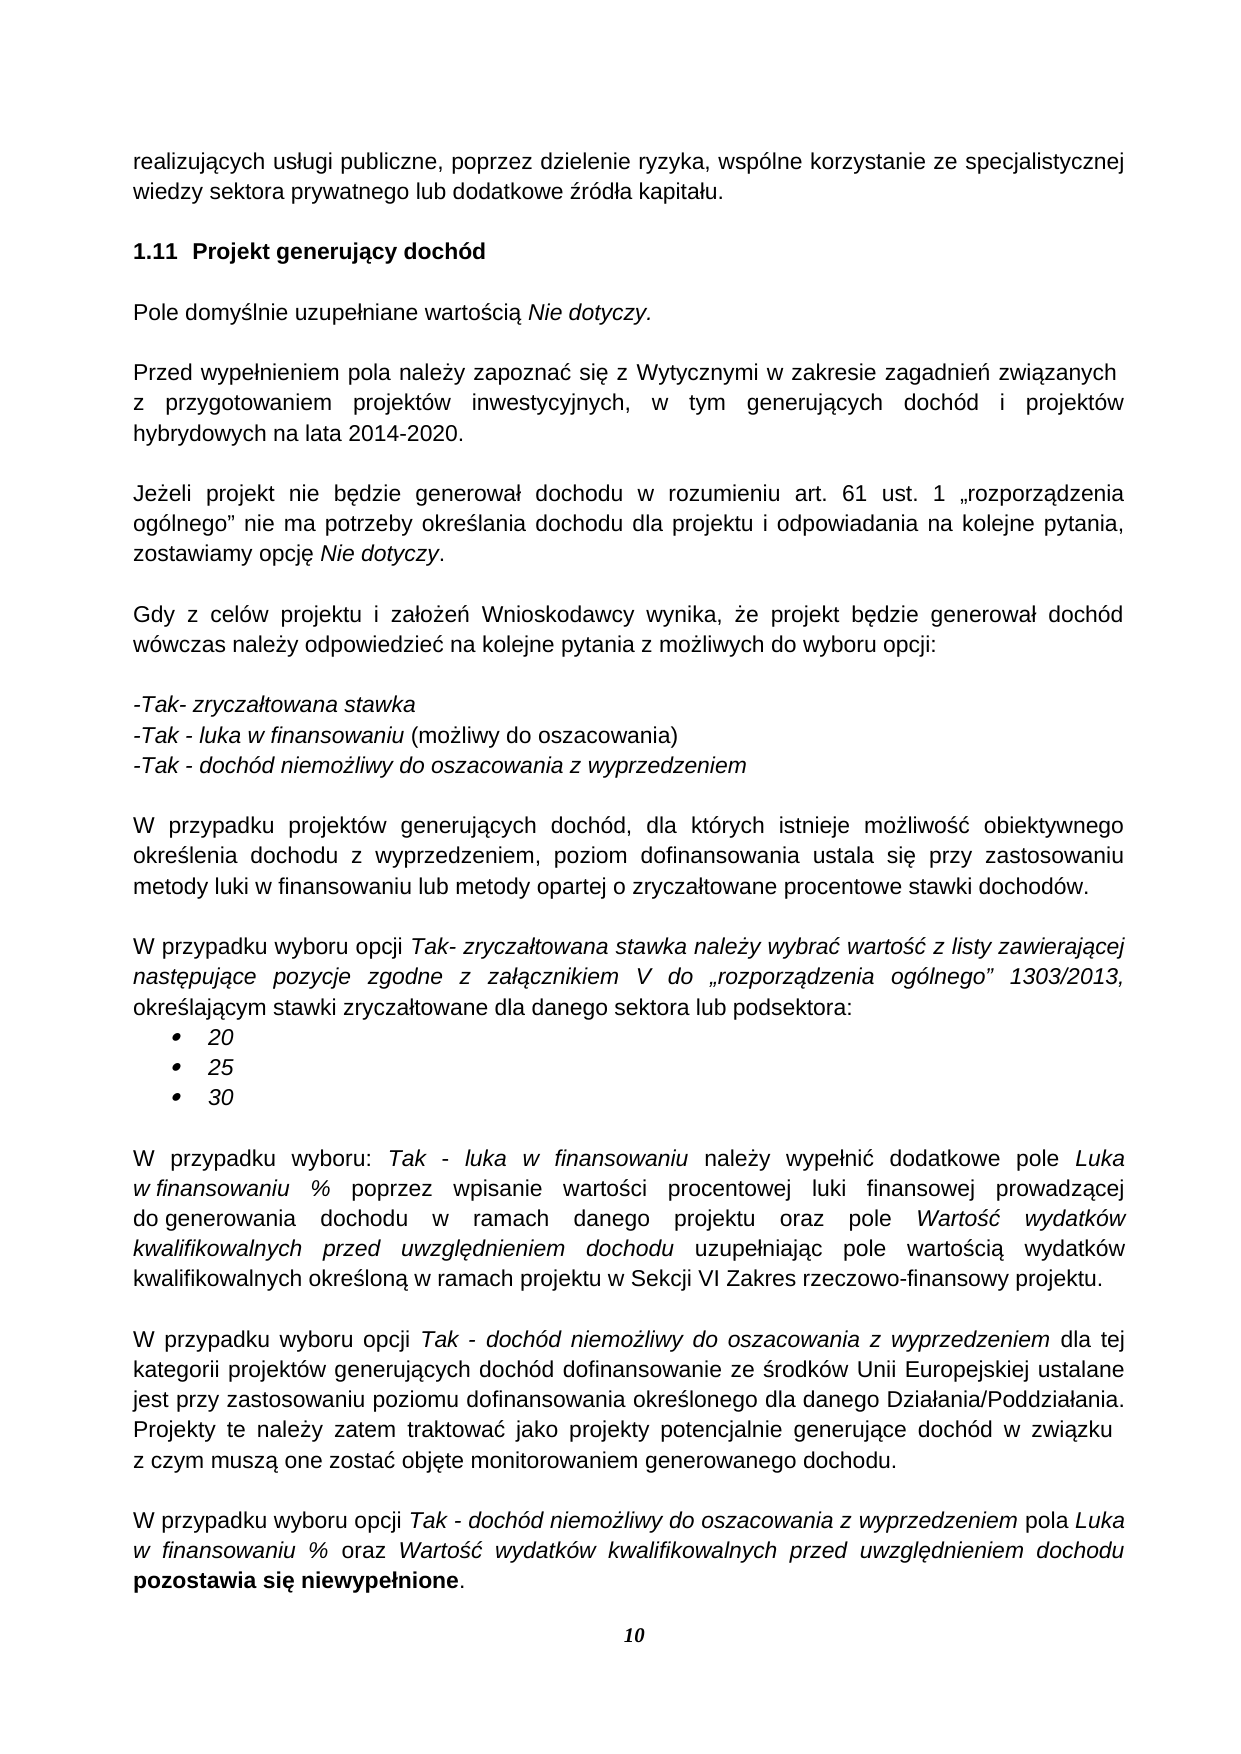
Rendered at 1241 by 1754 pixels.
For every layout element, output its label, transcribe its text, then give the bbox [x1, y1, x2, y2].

list 30 [170, 1084, 1125, 1110]
subtitle -Tak - dochód niemożliwy do oszacowania z wyprzedzeniem [133, 752, 1125, 778]
subtitle -Tak- zryczałtowana stawka [133, 691, 1125, 718]
subtitle W przypadku projektów generujących dochód, dla których istnieje możliwość obiektywnego określenia dochodu z wyprzedzeniem, poziom dofinansowania ustala się przy zastosowaniu metody luki w finansowaniu lub metody opartej o zryczałtowane procentowe stawki dochodów. [133, 812, 1125, 899]
text Pole domyślnie uzupełniane wartością Nie dotyczy. [133, 299, 1125, 325]
text Jeżeli projekt nie będzie generował dochodu w rozumieniu art. 61 ust. 1 „rozporządzenia ogólnego” nie ma potrzeby określania dochodu dla projektu i odpowiadania na kolejne pytania, zostawiamy opcję Nie dotyczy. [133, 480, 1125, 567]
list 20 [170, 1024, 1125, 1050]
text W przypadku wyboru opcji Tak- zryczałtowana stawka należy wybrać wartość z listy zawierającej następujące pozycje zgodne z załącznikiem V do „rozporządzenia ogólnego” 1303/2013, określającym stawki zryczałtowane dla danego sektora lub podsektora: [133, 933, 1125, 1020]
text -Tak - luka w finansowaniu (możliwy do oszacowania) [133, 722, 1125, 748]
subtitle W przypadku wyboru opcji Tak - dochód niemożliwy do oszacowania z wyprzedzeniem dla tej kategorii projektów generujących dochód dofinansowanie ze środków Unii Europejskiej ustalane jest przy zastosowaniu poziomu dofinansowania określonego dla danego Działania/Poddziałania. Projekty te należy zatem traktować jako projekty potencjalnie generujące dochód w związku z czym muszą one zostać objęte monitorowaniem generowanego dochodu. [133, 1326, 1125, 1473]
text Gdy z celów projektu i założeń Wnioskodawcy wynika, że projekt będzie generował dochód wówczas należy odpowiedzieć na kolejne pytania z możliwych do wyboru opcji: [133, 601, 1125, 657]
subtitle W przypadku wyboru opcji Tak - dochód niemożliwy do oszacowania z wyprzedzeniem pola Luka w finansowaniu % oraz Wartość wydatków kwalifikowalnych przed uwzględnieniem dochodu pozostawia się niewypełnione. [133, 1507, 1125, 1594]
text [133, 148, 1125, 204]
list Projekt generujący dochód [133, 238, 1125, 264]
list 25 [170, 1054, 1125, 1080]
subtitle W przypadku wyboru: Tak - luka w finansowaniu należy wypełnić dodatkowe pole Luka w finansowaniu % poprzez wpisanie wartości procentowej luki finansowej prowadzącej do generowania dochodu w ramach danego projektu oraz pole Wartość wydatków kwalifikowalnych przed uwzględnieniem dochodu uzupełniając pole wartością wydatków kwalifikowalnych określoną w ramach projektu w Sekcji VI Zakres rzeczowo-finansowy projektu. [133, 1144, 1125, 1292]
text Przed wypełnieniem pola należy zapoznać się z Wytycznymi w zakresie zagadnień związanych z przygotowaniem projektów inwestycyjnych, w tym generujących dochód i projektów hybrydowych na lata 2014-2020. [133, 359, 1125, 446]
